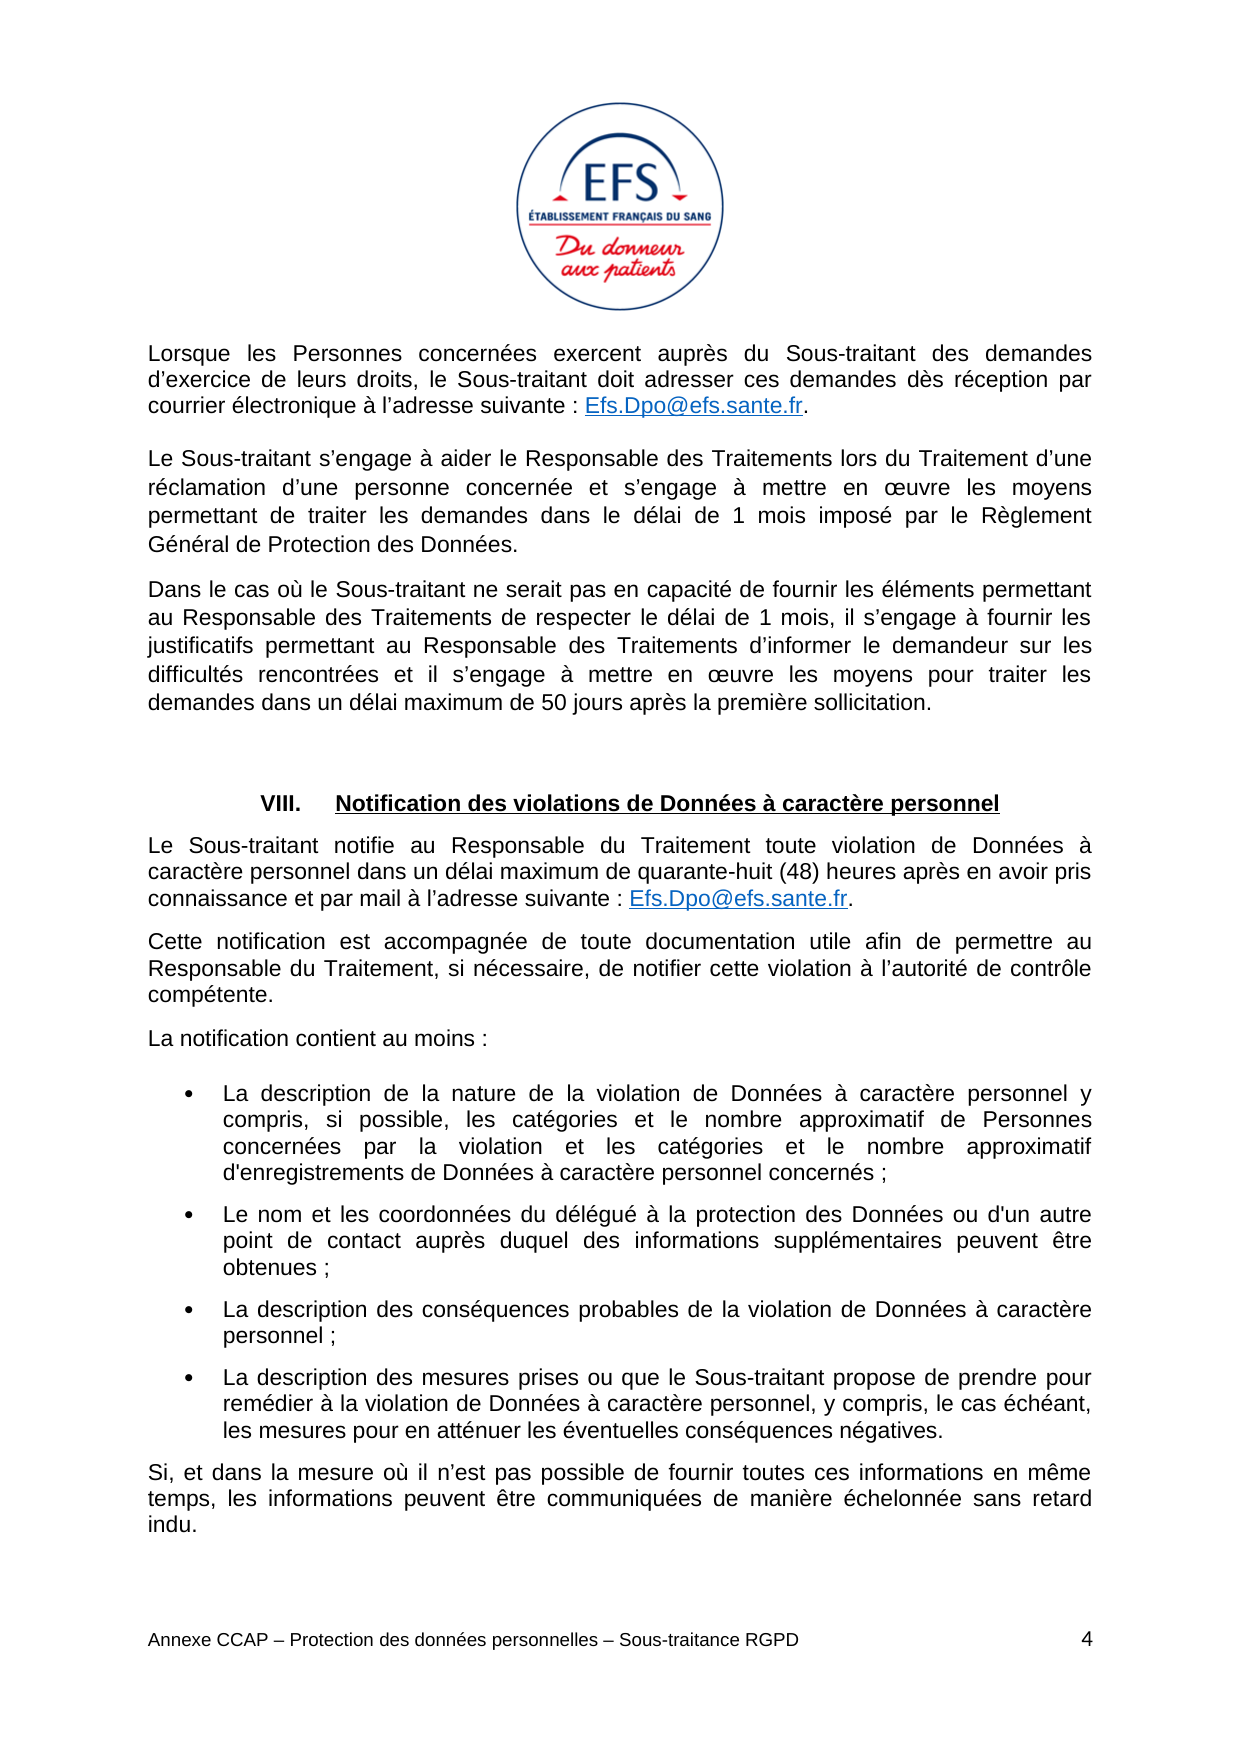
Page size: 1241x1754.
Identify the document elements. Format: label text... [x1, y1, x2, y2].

text Si, et dans la mesure où il n’est pas possible de fournir toutes ces informations en même temps, les informations peuvent être communiquées de manière échelonnée sans retard indu. [148, 1459, 1093, 1538]
text Dans le cas où le Sous-traitant ne serait pas en capacité de fournir les éléments permettant au Responsable des Traitements de respecter le délai de 1 mois, il s’engage à fournir les justificatifs permettant au Responsable des Traitements d’informer le demandeur sur les difficultés rencontrées et il s’engage à mettre en œuvre les moyens pour traiter les demandes dans un délai maximum de 50 jours après la première sollicitation. [148, 576, 1093, 716]
text Le Sous-traitant s’engage à aider le Responsable des Traitements lors du Traitement d’une réclamation d’une personne concernée et s’engage à mettre en œuvre les moyens permettant de traiter les demandes dans le délai de 1 mois imposé par le Règlement Général de Protection des Données. [148, 445, 1093, 557]
list Notification des violations de Données à caractère personnel [260, 790, 1093, 816]
list Le nom et les coordonnées du délégué à la protection des Données ou d'un autre point de contact auprès duquel des informations supplémentaires peuvent être obtenues ; [185, 1201, 1093, 1280]
list La description de la nature de la violation de Données à caractère personnel y compris, si possible, les catégories et le nombre approximatif de Personnes concernées par la violation et les catégories et le nombre approximatif d'enregistrements de Données à caractère personnel concernés ; [185, 1080, 1093, 1185]
text La notification contient au moins : [148, 1024, 1093, 1051]
list La description des conséquences probables de la violation de Données à caractère personnel ; [185, 1296, 1093, 1348]
text Le Sous-traitant notifie au Responsable du Traitement toute violation de Données à caractère personnel dans un délai maximum de quarante-huit (48) heures après en avoir pris connaissance et par mail à l’adresse suivante : Efs.Dpo@efs.sante.fr. [148, 832, 1093, 911]
list La description des mesures prises ou que le Sous-traitant propose de prendre pour remédier à la violation de Données à caractère personnel, y compris, le cas échéant, les mesures pour en atténuer les éventuelles conséquences négatives. [185, 1364, 1093, 1443]
text Cette notification est accompagnée de toute documentation utile afin de permettre au Responsable du Traitement, si nécessaire, de notifier cette violation à l’autorité de contrôle compétente. [148, 928, 1093, 1007]
picture [487, 73, 753, 340]
text Lorsque les Personnes concernées exercent auprès du Sous-traitant des demandes d’exercice de leurs droits, le Sous-traitant doit adresser ces demandes dès réception par courrier électronique à l’adresse suivante : Efs.Dpo@efs.sante.fr. [148, 340, 1093, 419]
